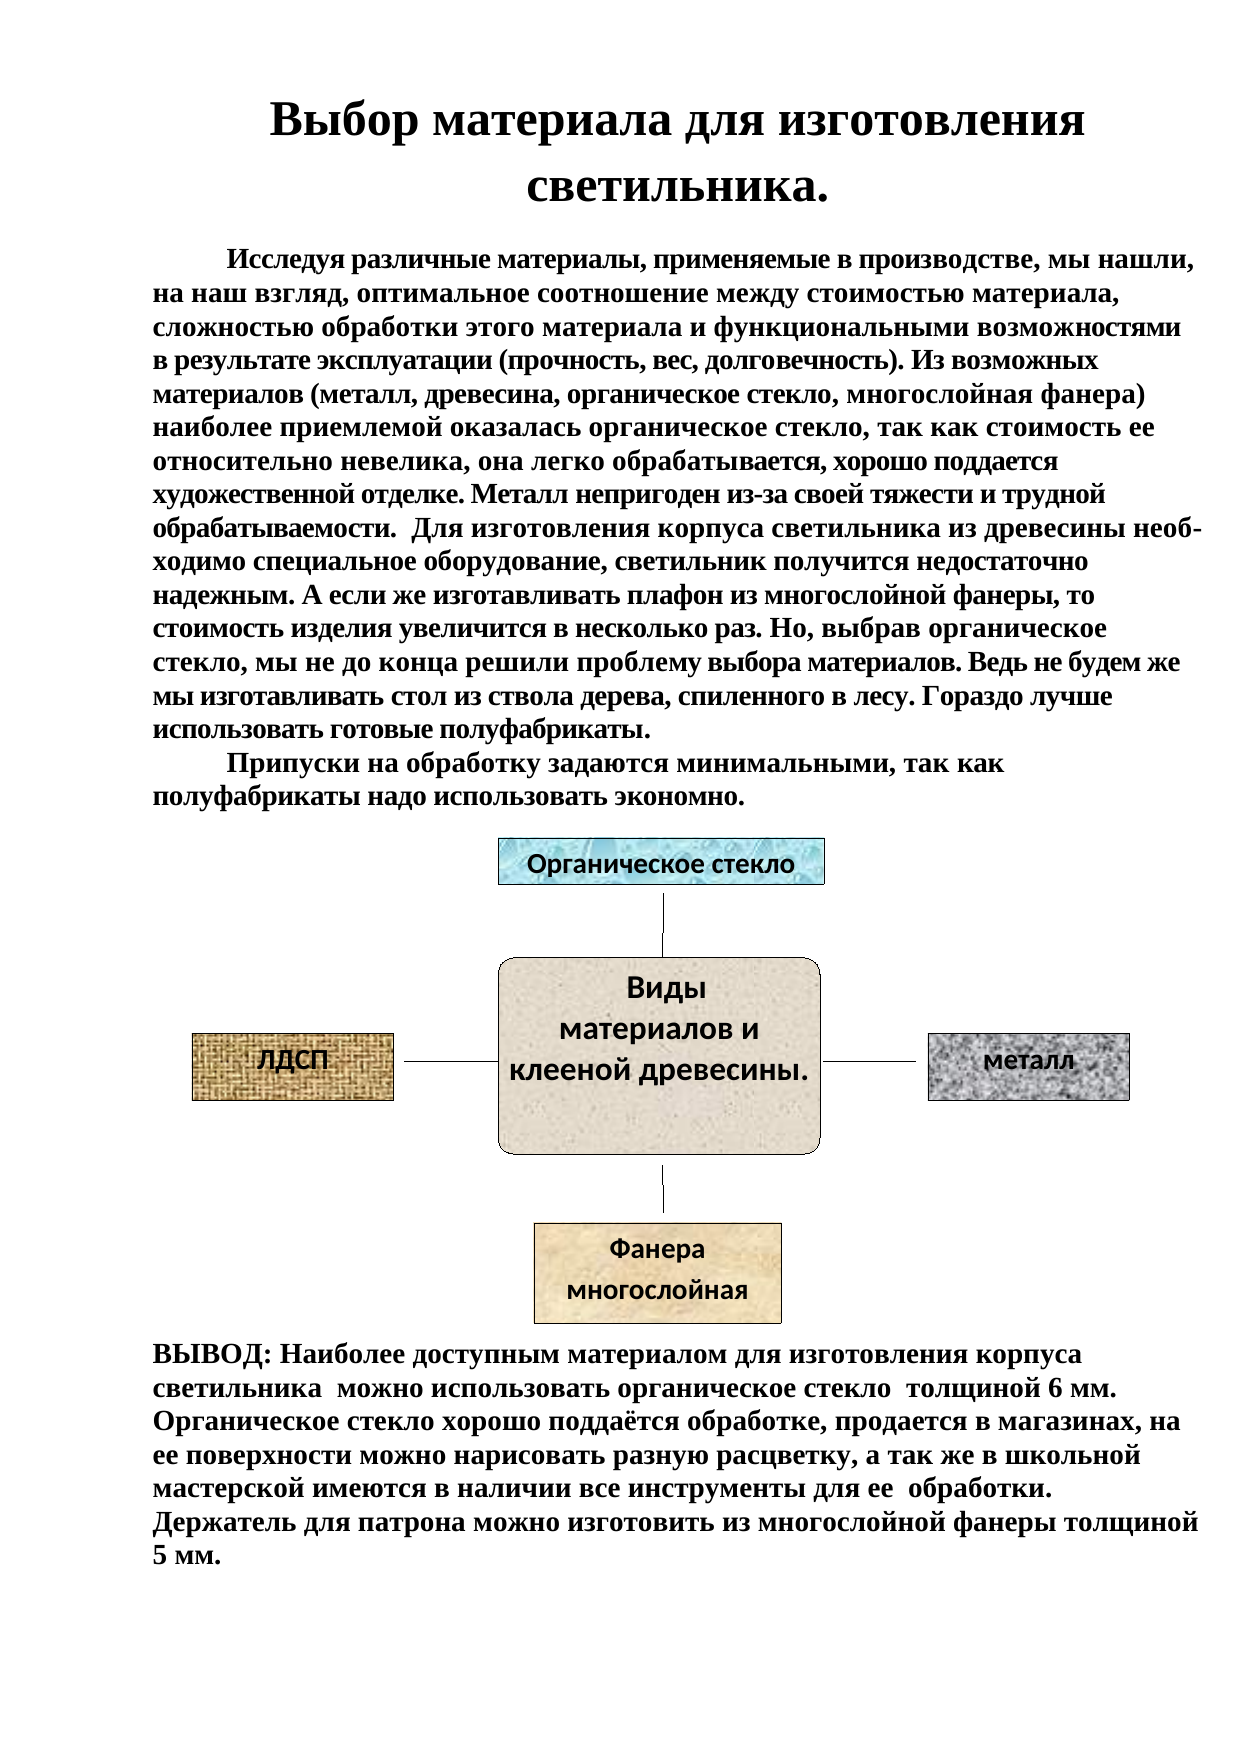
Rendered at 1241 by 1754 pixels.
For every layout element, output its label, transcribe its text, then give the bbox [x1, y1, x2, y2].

text Исследуя различные материалы, применяемые в производстве, мы нашли, на наш взгляд, оптимальное соотношение между стоимостью материала, сложностью обработки этого материала и функциональными возможностями в результате эксплуатации (прочность, вес, долговечность). Из возможных материалов (металл, древесина, органическое стекло, многослойная фанера) наиболее приемлемой оказалась органическое стекло, так как стоимость ее относительно невелика, она легко обрабатывается, хорошо поддается художественной отделке. Металл непригоден из-за своей тяжести и трудной обрабатываемости. Для изготовления корпуса светильника из древесины необходимо специальное оборудование, светильник получится недостаточно надежным. А если же изготавливать плафон из многослойной фанеры, то стоимость изделия увеличится в несколько раз. Но, выбрав органическое стекло, мы не до конца решили проблему выбора материалов. Ведь не будем же мы изготавливать стол из ствола дерева, спиленного в лесу. Гораздо лучше использовать готовые полуфабрикаты. [152, 242, 1203, 745]
picture [929, 1034, 1129, 1100]
picture [498, 957, 820, 1154]
text ВЫВОД: Наиболее доступным материалом для изготовления корпуса светильника можно использовать органическое стекло толщиной . Органическое стекло хорошо поддаётся обработке, продается в магазинах, на ее поверхности можно нарисовать разную расцветку, а так же в школьной мастерской имеются в наличии все инструменты для ее обработки. Держатель для патрона можно изготовить из многослойной фанеры толщиной . [152, 1336, 1203, 1571]
picture [499, 839, 824, 884]
text Выбор материала для изготовления светильника. [152, 89, 1203, 212]
text Припуски на обработку задаются минимальными, так как полуфабрикаты надо использовать экономно. [152, 745, 1203, 812]
picture [193, 1034, 393, 1100]
picture [535, 1224, 781, 1323]
